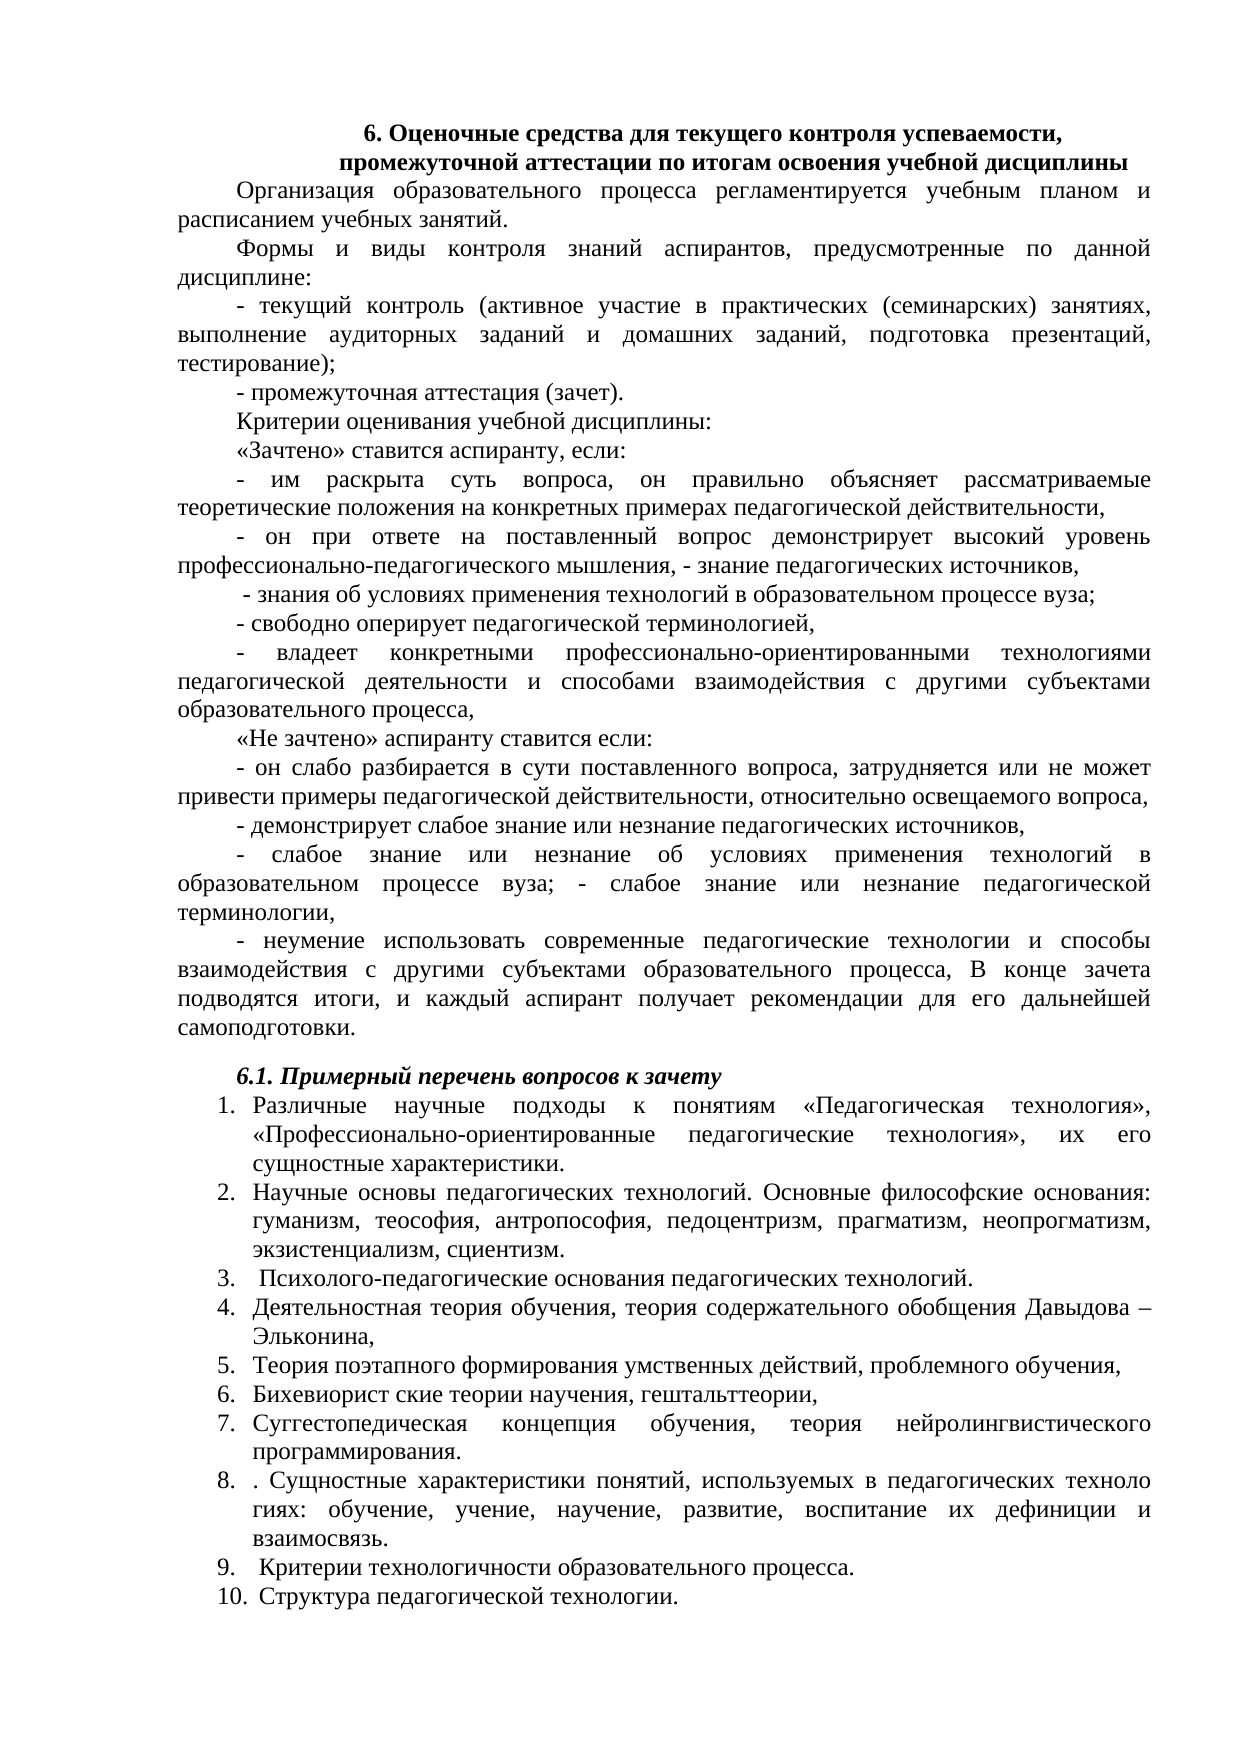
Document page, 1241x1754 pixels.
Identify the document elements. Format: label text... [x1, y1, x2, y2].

text Критерии оценивания учебной дисциплины: [177, 406, 1152, 434]
text - свободно оперирует педагогической терминологией, [177, 608, 1152, 637]
text - знания об условиях применения технологий в образовательном процессе вуза; [177, 579, 1152, 608]
subtitle 6. Оценочные средства для текущего контроля успеваемости, промежуточной аттестации по итогам освоения учебной дисциплины [274, 118, 1152, 176]
text «Не зачтено» аспиранту ставится если: [177, 723, 1152, 752]
list Бихевиорист ские теории научения, гештальттеории, [217, 1379, 1152, 1407]
list Суггестопедическая концепция обучения, теория нейролингвистического программирования. [217, 1408, 1152, 1465]
text - промежуточная аттестация (зачет). [177, 377, 1152, 406]
list Теория поэтапного формирования умственных действий, проблемного обучения, [217, 1350, 1152, 1378]
list . Сущностные характеристики понятий, используемых в педагогических техноло гиях: обучение, учение, научение, развитие, воспитание их дефиниции и взаимосвязь. [217, 1465, 1152, 1552]
list Научные основы педагогических технологий. Основные философские основания: гуманизм, теософия, антропософия, педоцентризм, прагматизм, неопрогматизм, экзистенциализм, сциентизм. [217, 1177, 1152, 1263]
text Формы и виды контроля знаний аспирантов, предусмотренные по данной дисциплине: [177, 233, 1152, 291]
list Различные научные подходы к понятиям «Педагогическая технология», «Профессионально-ориентированные педагогические технология», их его сущностные характеристики. [217, 1090, 1152, 1176]
text - владеет конкретными профессионально-ориентированными технологиями педагогической деятельности и способами взаимодействия с другими субъектами образовательного процесса, [177, 637, 1152, 723]
list Психолого-педагогические основания педагогических технологий. [217, 1263, 1152, 1292]
list Критерии технологичности образовательного процесса. [217, 1552, 1152, 1581]
list Структура педагогической технологии. [217, 1581, 1152, 1609]
text - слабое знание или незнание об условиях применения технологий в образовательном процессе вуза; - слабое знание или незнание педагогической терминологии, [177, 839, 1152, 925]
text - им раскрыта суть вопроса, он правильно объясняет рассматриваемые теоретические положения на конкретных примерах педагогической действительности, [177, 464, 1152, 521]
text «Зачтено» ставится аспиранту, если: [177, 435, 1152, 463]
text - неумение использовать современные педагогические технологии и способы взаимодействия с другими субъектами образовательного процесса, В конце зачета подводятся итоги, и каждый аспирант получает рекомендации для его дальнейшей самоподготовки. [177, 925, 1152, 1040]
text - демонстрирует слабое знание или незнание педагогических источников, [177, 810, 1152, 839]
text - он при ответе на поставленный вопрос демонстрирует высокий уровень профессионально-педагогического мышления, - знание педагогических источников, [177, 521, 1152, 579]
text Организация образовательного процесса регламентируется учебным планом и расписанием учебных занятий. [177, 176, 1152, 233]
text - текущий контроль (активное участие в практических (семинарских) занятиях, выполнение аудиторных заданий и домашних заданий, подготовка презентаций, тестирование); [177, 291, 1152, 377]
list Деятельностная теория обучения, теория содержательного обобщения Давыдова – Эльконина, [217, 1292, 1152, 1349]
subtitle 6.1. Примерный перечень вопросов к зачету [177, 1061, 1152, 1090]
text - он слабо разбирается в сути поставленного вопроса, затрудняется или не может привести примеры педагогической действительности, относительно освещаемого вопроса, [177, 752, 1152, 810]
